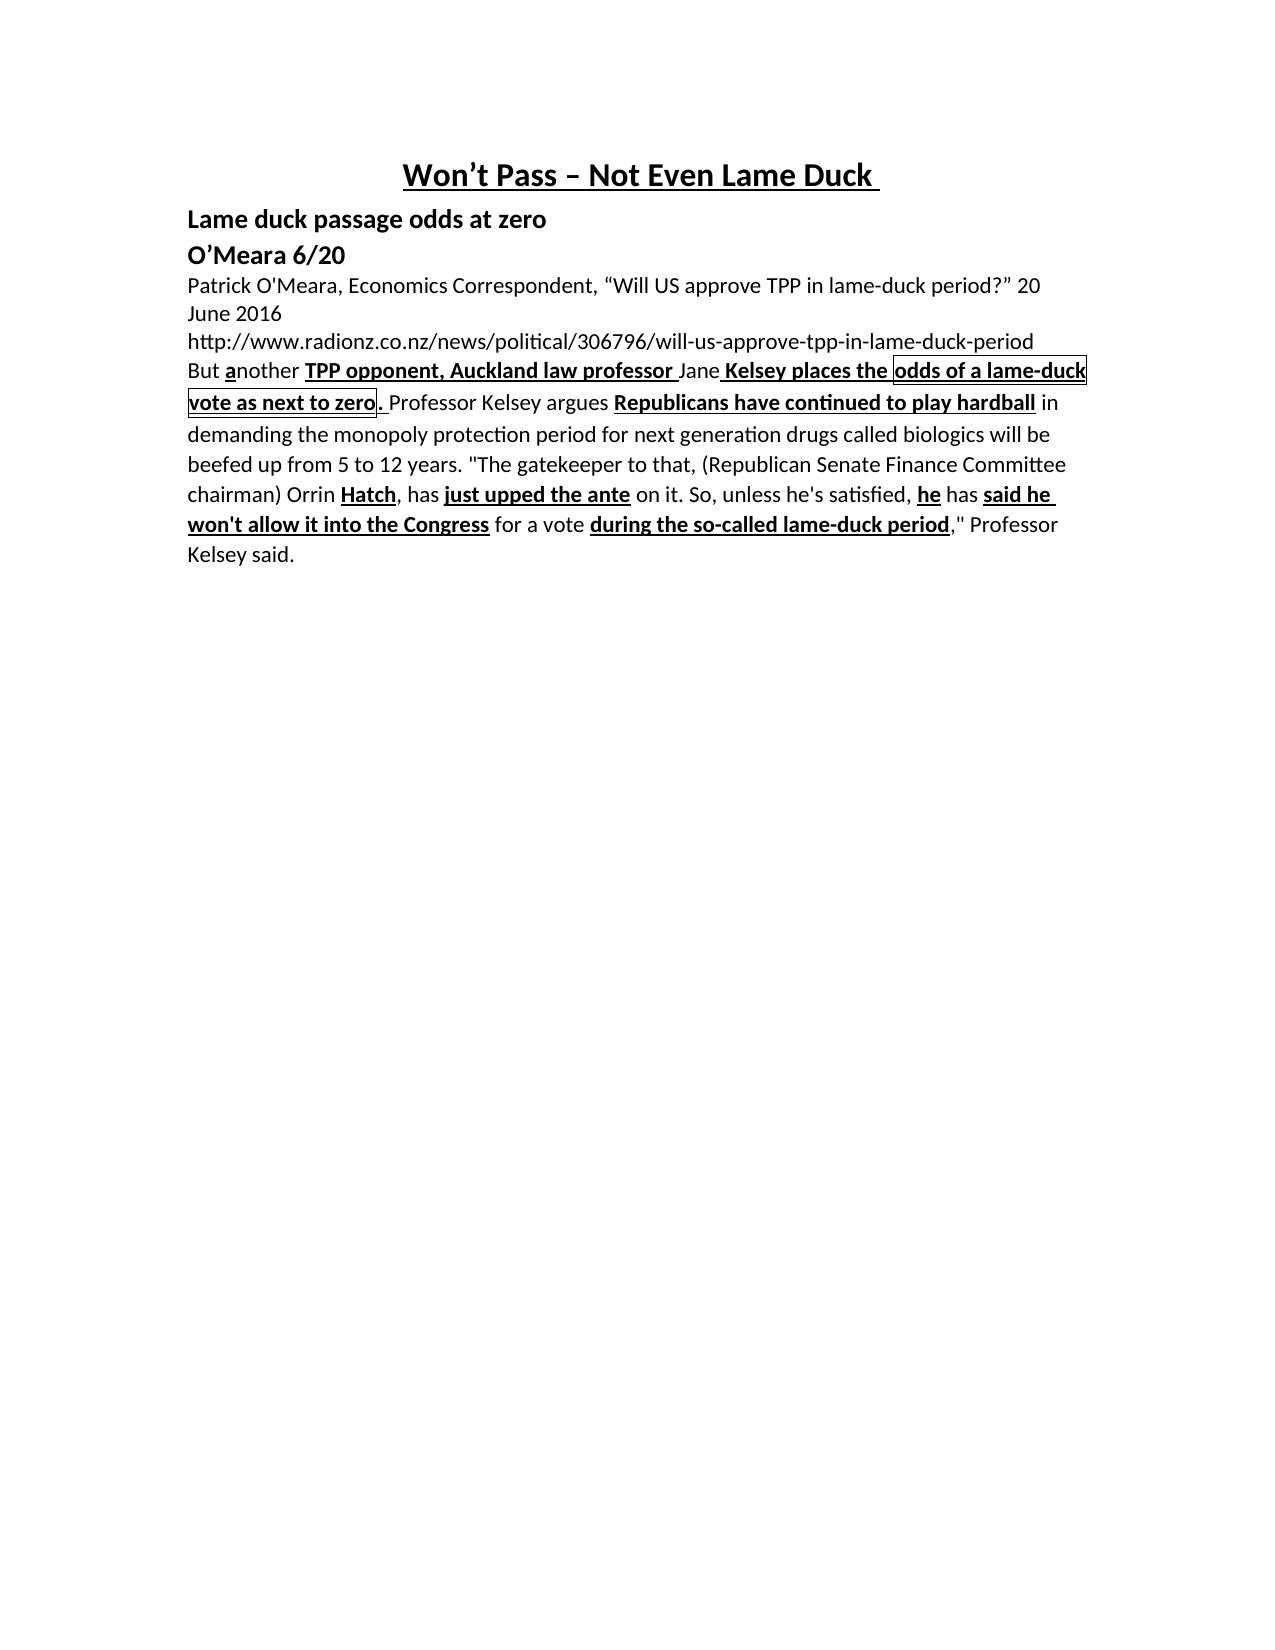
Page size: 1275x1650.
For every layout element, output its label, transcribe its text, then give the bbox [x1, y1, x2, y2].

subtitle Won’t Pass – Not Even Lame Duck [187, 154, 1087, 195]
subtitle Lame duck passage odds at zero [187, 202, 1087, 235]
text O’Meara 6/20 [187, 238, 1087, 271]
text Patrick O'Meara, Economics Correspondent, “Will US approve TPP in lame-duck period?” 20 June 2016 [187, 271, 1087, 327]
text http://www.radionz.co.nz/news/political/306796/will-us-approve-tpp-in-lame-duck-period [187, 327, 1087, 355]
text But another TPP opponent, Auckland law professor Jane Kelsey places the odds of a lame-duck vote as next to zero. Professor Kelsey argues Republicans have continued to play hardball in demanding the monopoly protection period for next generation drugs called biologics will be beefed up from 5 to 12 years. "The gatekeeper to that, (Republican Senate Finance Committee chairman) Orrin Hatch, has just upped the ante on it. So, unless he's satisfied, he has said he won't allow it into the Congress for a vote during the so-called lame-duck period," Professor Kelsey said. [187, 355, 1087, 569]
